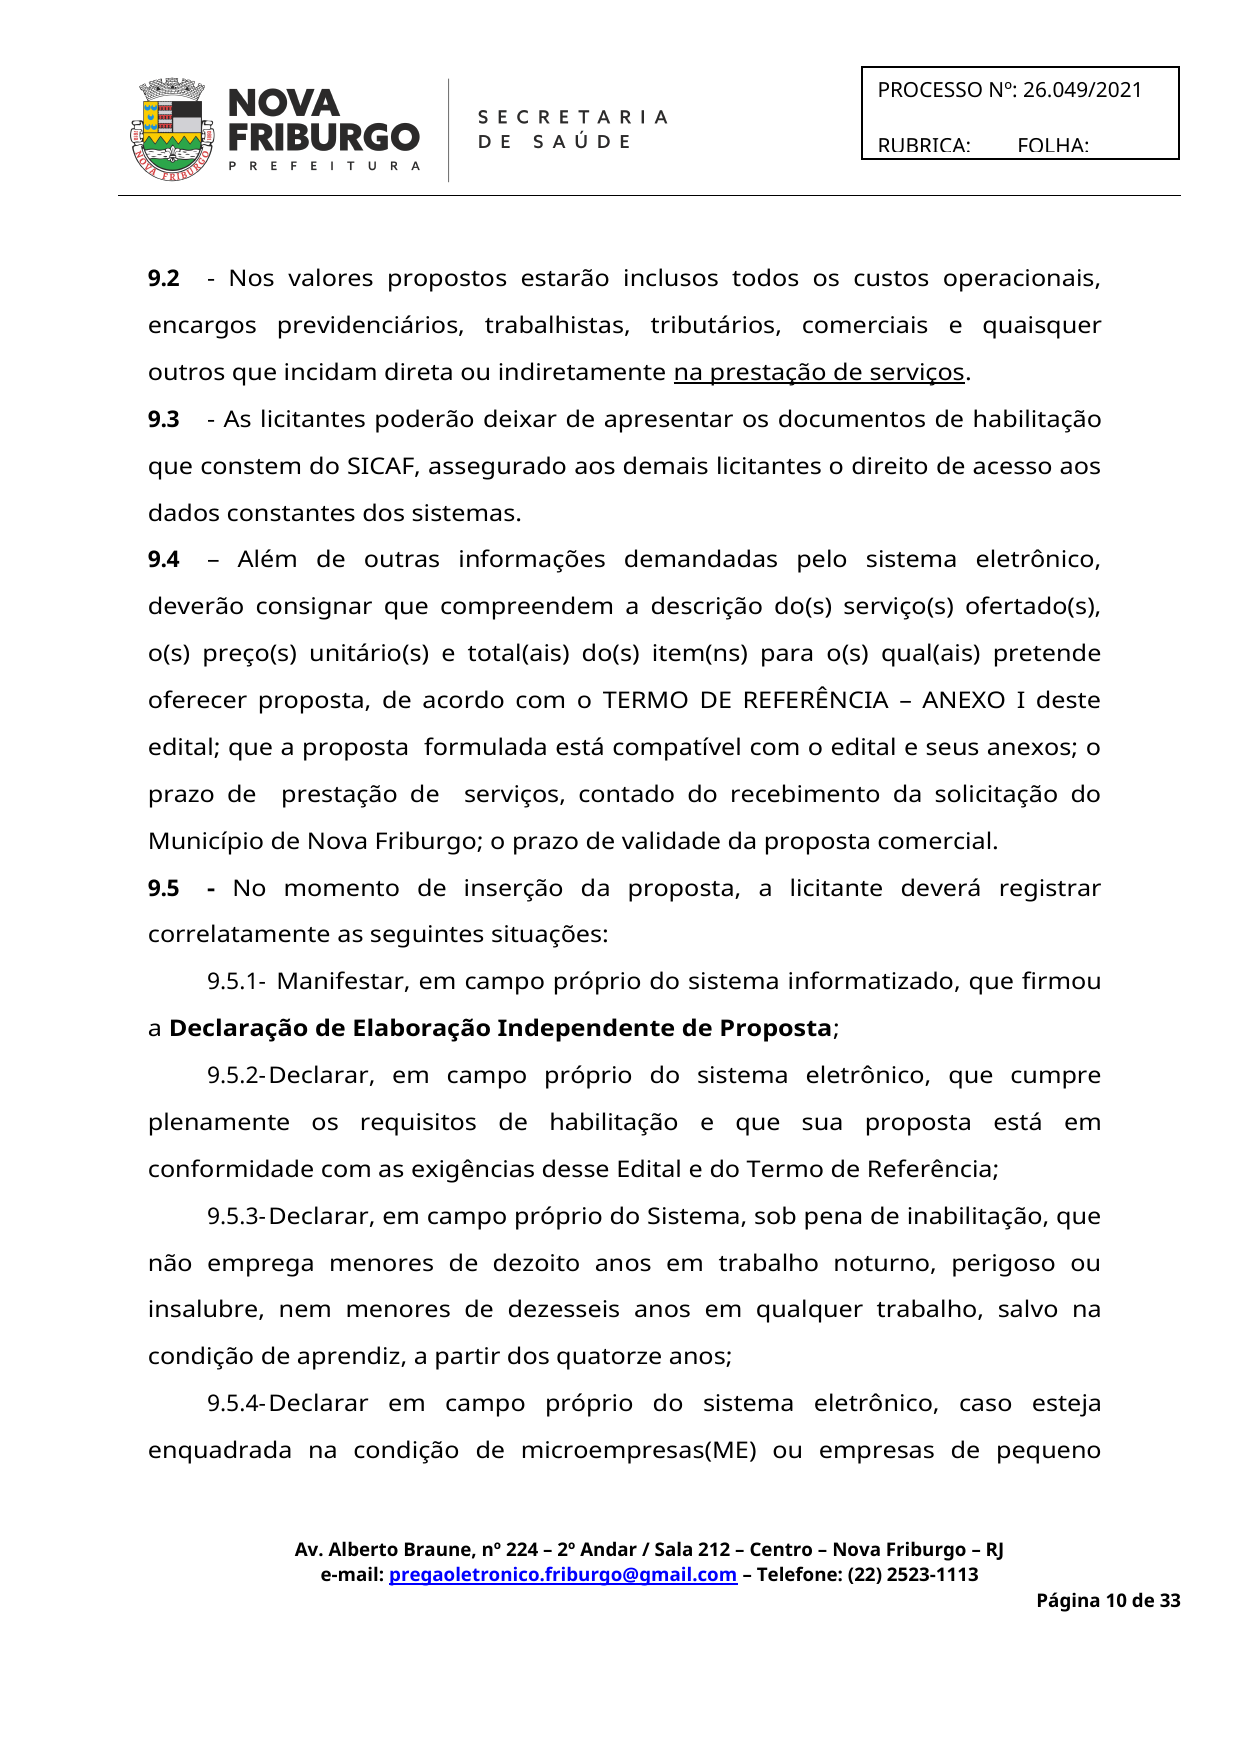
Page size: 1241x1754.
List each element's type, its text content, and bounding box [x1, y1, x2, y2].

list – Além de outras informações demandadas pelo sistema eletrônico, deverão consignar que compreendem a descrição do(s) serviço(s) ofertado(s), o(s) preço(s) unitário(s) e total(ais) do(s) item(ns) para o(s) qual(ais) pretende oferecer proposta, de acordo com o TERMO DE REFERÊNCIA – ANEXO I deste edital; que a proposta formulada está compatível com o edital e seus anexos; o prazo de prestação de serviços, contado do recebimento da solicitação do Município de Nova Friburgo; o prazo de validade da proposta comercial. [148, 543, 1103, 856]
list Declarar, em campo próprio do Sistema, sob pena de inabilitação, que não emprega menores de dezoito anos em trabalho noturno, perigoso ou insalubre, nem menores de dezesseis anos em qualquer trabalho, salvo na condição de aprendiz, a partir dos quatorze anos; [148, 1200, 1103, 1372]
list Declarar, em campo próprio do sistema eletrônico, que cumpre plenamente os requisitos de habilitação e que sua proposta está em conformidade com as exigências desse Edital e do Termo de Referência; [148, 1059, 1103, 1184]
list - As licitantes poderão deixar de apresentar os documentos de habilitação que constem do SICAF, assegurado aos demais licitantes o direito de acesso aos dados constantes dos sistemas. [148, 403, 1103, 528]
picture [118, 68, 683, 194]
list - No momento de inserção da proposta, a licitante deverá registrar correlatamente as seguintes situações: [148, 872, 1103, 950]
list Manifestar, em campo próprio do sistema informatizado, que firmou a Declaração de Elaboração Independente de Proposta; [148, 965, 1103, 1043]
list - Nos valores propostos estarão inclusos todos os custos operacionais, encargos previdenciários, trabalhistas, tributários, comerciais e quaisquer outros que incidam direta ou indiretamente na prestação de serviços. [148, 262, 1103, 387]
